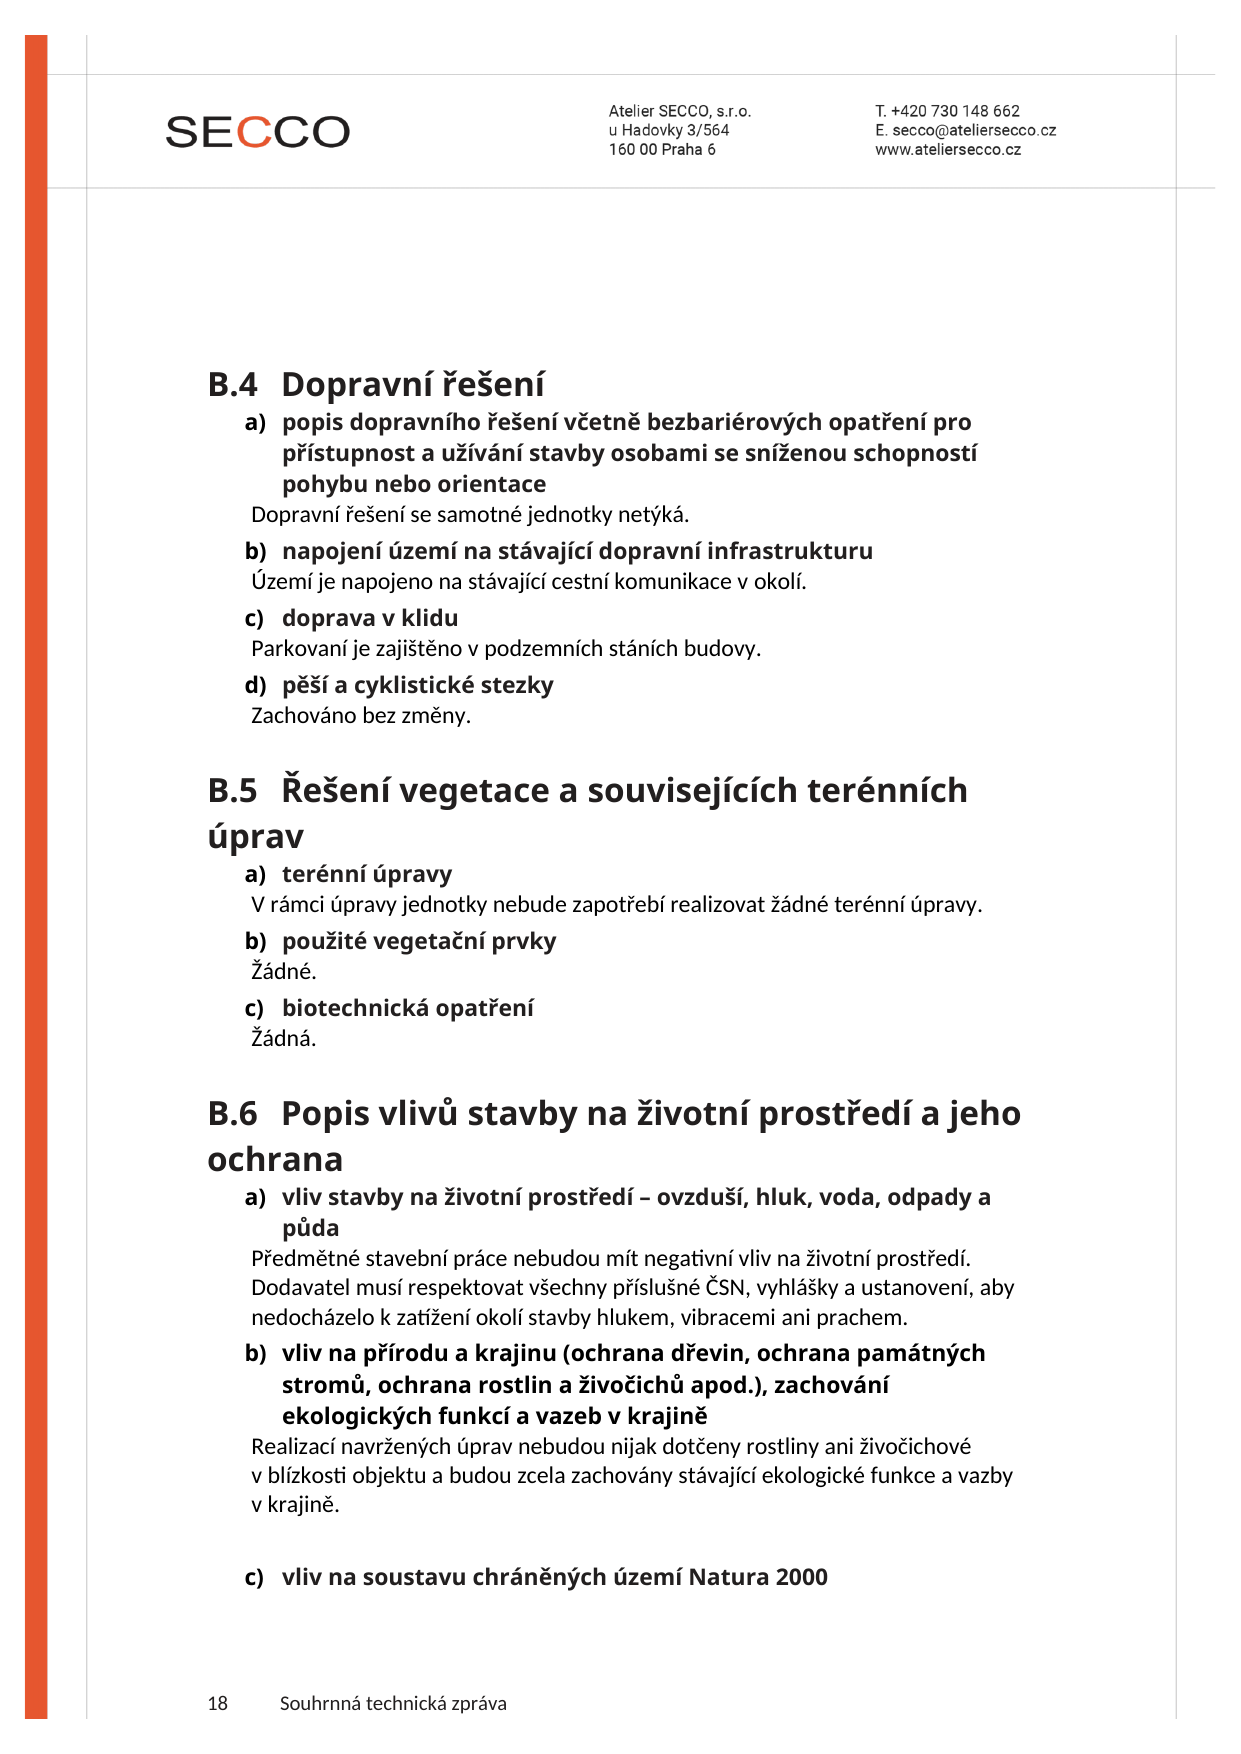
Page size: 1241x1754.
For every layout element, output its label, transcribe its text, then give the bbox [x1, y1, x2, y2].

text Dopravní řešení se samotné jednotky netýká. [251, 499, 1033, 529]
text Žádné. [251, 956, 1033, 985]
text Řešení vegetace a souvisejících terénních úprav [207, 767, 1033, 858]
list popis dopravního řešení včetně bezbariérových opatření pro přístupnost a užívání stavby osobami se sníženou schopností pohybu nebo orientace [244, 406, 1033, 499]
text Popis vlivů stavby na životní prostředí a jeho ochrana [207, 1090, 1033, 1181]
text Parkovaní je zajištěno v podzemních stáních budovy. [251, 633, 1033, 662]
text Žádná. [251, 1023, 1033, 1052]
text vliv na soustavu chráněných území Natura 2000 [244, 1561, 1033, 1592]
list biotechnická opatření [244, 991, 1033, 1023]
text Území je napojeno na stávající cestní komunikace v okolí. [251, 566, 1033, 596]
text Realizací navržených úprav nebudou nijak dotčeny rostliny ani živočichové v blízkosti objektu a budou zcela zachovány stávající ekologické funkce a vazby v krajině. [251, 1431, 1033, 1519]
text pěší a cyklistické stezky [244, 669, 1033, 700]
text Dopravní řešení [207, 360, 1033, 406]
text Zachováno bez změny. [251, 700, 1033, 729]
text V rámci úpravy jednotky nebude zapotřebí realizovat žádné terénní úpravy. [251, 889, 1033, 918]
picture [24, 35, 1216, 1719]
text Předmětné stavební práce nebudou mít negativní vliv na životní prostředí. Dodavatel musí respektovat všechny příslušné ČSN, vyhlášky a ustanovení, aby nedocházelo k zatížení okolí stavby hlukem, vibracemi ani prachem. [251, 1243, 1033, 1331]
list napojení území na stávající dopravní infrastrukturu [244, 535, 1033, 566]
list terénní úpravy [244, 858, 1033, 889]
list vliv stavby na životní prostředí – ovzduší, hluk, voda, odpady a půda [244, 1181, 1033, 1243]
text vliv na přírodu a krajinu (ochrana dřevin, ochrana památných stromů, ochrana rostlin a živočichů apod.), zachování ekologických funkcí a vazeb v krajině [244, 1337, 1033, 1431]
list použité vegetační prvky [244, 925, 1033, 956]
list doprava v klidu [244, 602, 1033, 633]
